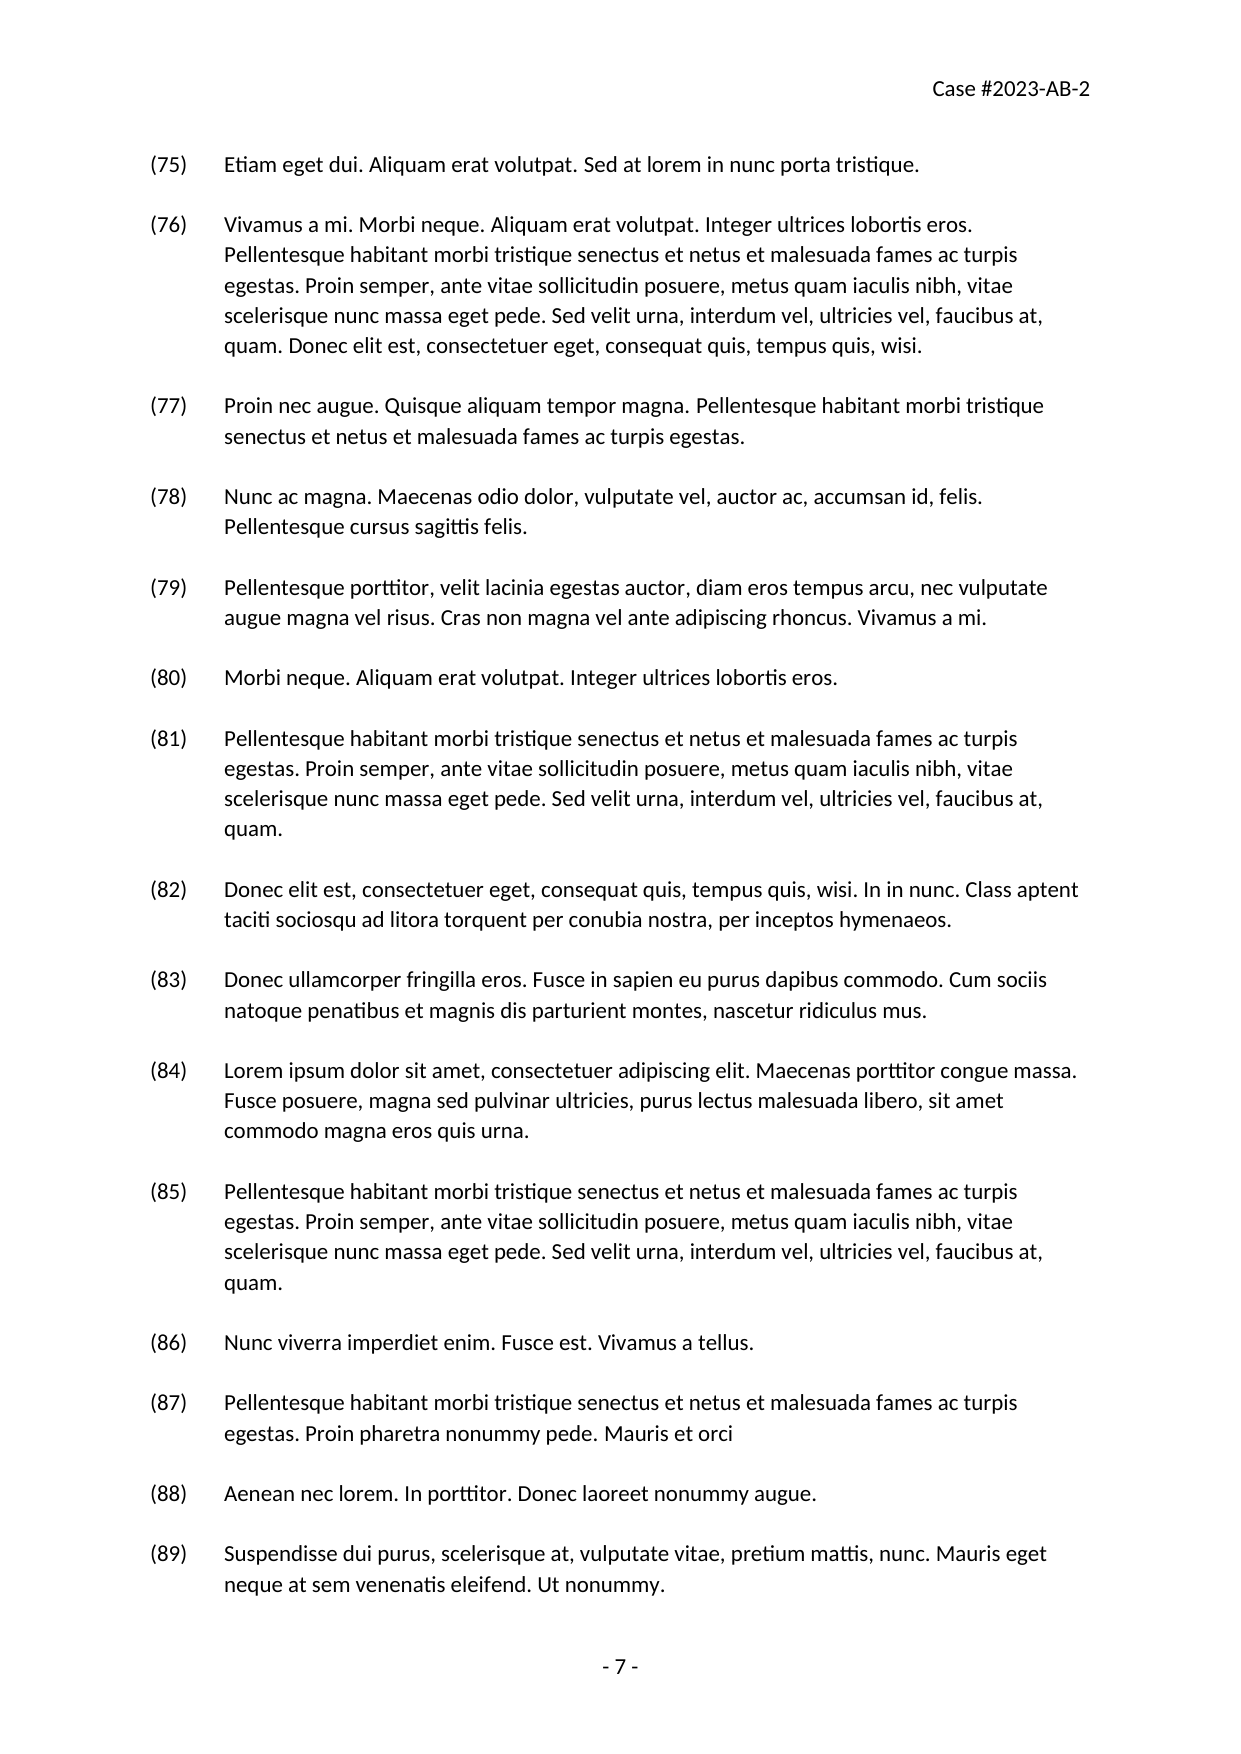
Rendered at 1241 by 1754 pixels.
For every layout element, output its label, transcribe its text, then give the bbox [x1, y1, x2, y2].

list Lorem ipsum dolor sit amet, consectetuer adipiscing elit. Maecenas porttitor congue massa. Fusce posuere, magna sed pulvinar ultricies, purus lectus malesuada libero, sit amet commodo magna eros quis urna. [150, 1056, 1090, 1145]
list Donec ullamcorper fringilla eros. Fusce in sapien eu purus dapibus commodo. Cum sociis natoque penatibus et magnis dis parturient montes, nascetur ridiculus mus. [150, 966, 1090, 1024]
list Proin nec augue. Quisque aliquam tempor magna. Pellentesque habitant morbi tristique senectus et netus et malesuada fames ac turpis egestas. [150, 392, 1090, 450]
list Donec elit est, consectetuer eget, consequat quis, tempus quis, wisi. In in nunc. Class aptent taciti sociosqu ad litora torquent per conubia nostra, per inceptos hymenaeos. [150, 875, 1090, 933]
list Nunc viverra imperdiet enim. Fusce est. Vivamus a tellus. [150, 1328, 1090, 1356]
list Pellentesque porttitor, velit lacinia egestas auctor, diam eros tempus arcu, nec vulputate augue magna vel risus. Cras non magna vel ante adipiscing rhoncus. Vivamus a mi. [150, 573, 1090, 631]
list Nunc ac magna. Maecenas odio dolor, vulputate vel, auctor ac, accumsan id, felis. Pellentesque cursus sagittis felis. [150, 482, 1090, 541]
list Pellentesque habitant morbi tristique senectus et netus et malesuada fames ac turpis egestas. Proin semper, ante vitae sollicitudin posuere, metus quam iaculis nibh, vitae scelerisque nunc massa eget pede. Sed velit urna, interdum vel, ultricies vel, faucibus at, quam. [150, 1177, 1090, 1296]
list Aenean nec lorem. In porttitor. Donec laoreet nonummy augue. [150, 1479, 1090, 1507]
list Suspendisse dui purus, scelerisque at, vulputate vitae, pretium mattis, nunc. Mauris eget neque at sem venenatis eleifend. Ut nonummy. [150, 1539, 1090, 1598]
list Etiam eget dui. Aliquam erat volutpat. Sed at lorem in nunc porta tristique. [150, 150, 1090, 178]
list Pellentesque habitant morbi tristique senectus et netus et malesuada fames ac turpis egestas. Proin semper, ante vitae sollicitudin posuere, metus quam iaculis nibh, vitae scelerisque nunc massa eget pede. Sed velit urna, interdum vel, ultricies vel, faucibus at, quam. [150, 724, 1090, 843]
list Vivamus a mi. Morbi neque. Aliquam erat volutpat. Integer ultrices lobortis eros. Pellentesque habitant morbi tristique senectus et netus et malesuada fames ac turpis egestas. Proin semper, ante vitae sollicitudin posuere, metus quam iaculis nibh, vitae scelerisque nunc massa eget pede. Sed velit urna, interdum vel, ultricies vel, faucibus at, quam. Donec elit est, consectetuer eget, consequat quis, tempus quis, wisi. [150, 210, 1090, 359]
list Morbi neque. Aliquam erat volutpat. Integer ultrices lobortis eros. [150, 663, 1090, 692]
list Pellentesque habitant morbi tristique senectus et netus et malesuada fames ac turpis egestas. Proin pharetra nonummy pede. Mauris et orci [150, 1388, 1090, 1447]
